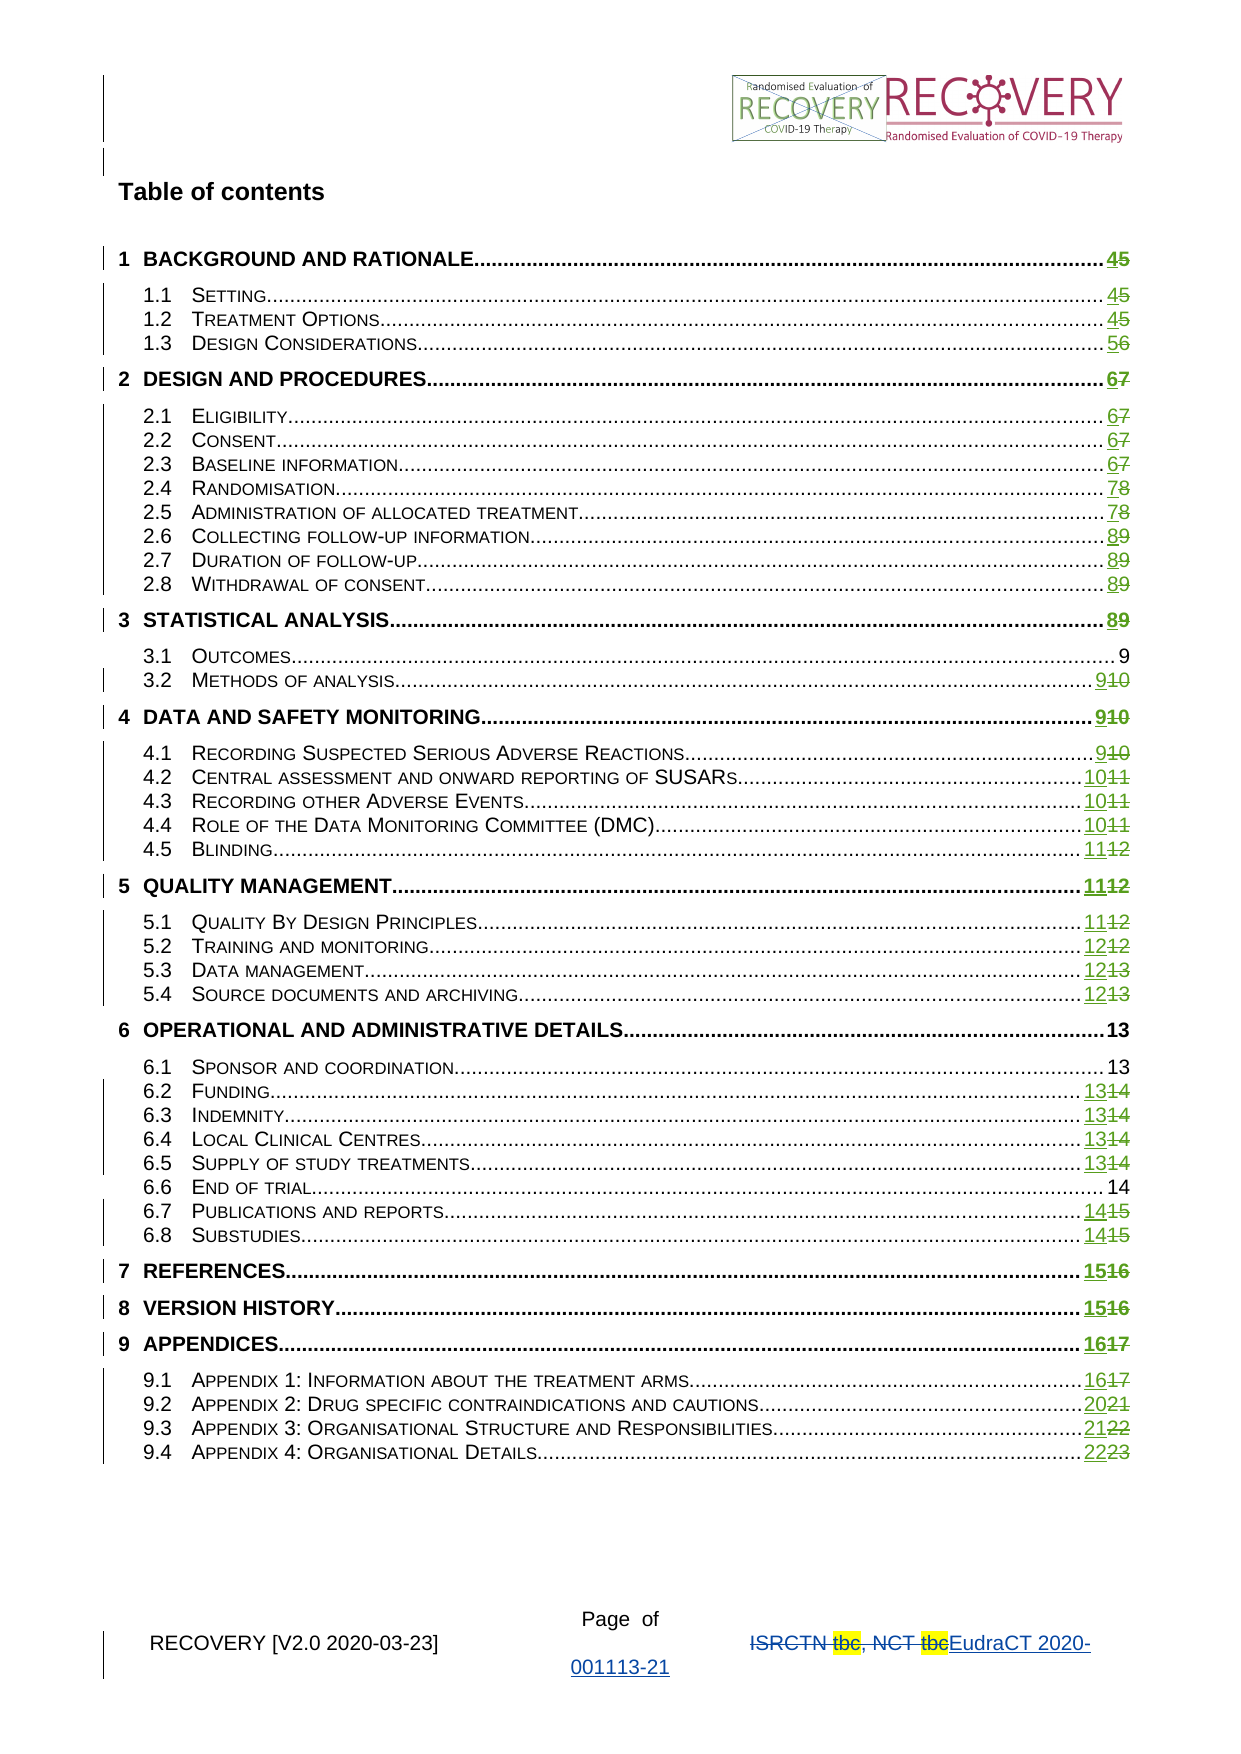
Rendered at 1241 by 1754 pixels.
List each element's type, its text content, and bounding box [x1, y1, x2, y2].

text 5.2 Training and monitoring [143, 934, 1045, 958]
text 9.4 Appendix 4: Organisational Details [143, 1440, 1045, 1464]
text 6.1 Sponsor and coordination 13 [143, 1055, 1045, 1079]
text 6 Operational and administrative details 13 [118, 1018, 1045, 1042]
text 8 Version History [118, 1295, 1045, 1319]
picture [733, 110, 885, 143]
text 5.4 Source documents and archiving [143, 982, 1045, 1006]
text 1.2 Treatment Options [143, 307, 1045, 331]
text 2.4 Randomisation [143, 476, 1045, 499]
text 3 Statistical analysis [118, 608, 1045, 632]
text 1 BACKGROUND AND RATIONALE [118, 246, 1045, 270]
text 2.6 Collecting follow-up information [143, 523, 1045, 547]
text 6.3 Indemnity [143, 1103, 1045, 1127]
text 2 Design and Procedures [118, 367, 1045, 391]
text 5.1 Quality By Design Principles [143, 910, 1045, 934]
picture [734, 75, 884, 108]
text 1.3 Design Considerations [143, 331, 1045, 355]
text 3.1 Outcomes 9 [143, 644, 1045, 668]
text Table of contents [118, 176, 1122, 205]
text 5.3 Data management [143, 958, 1045, 982]
text 5 Quality Management [118, 873, 1045, 897]
text 3.2 Methods of analysis [143, 668, 1045, 692]
text 6.4 Local Clinical Centres [143, 1127, 1045, 1151]
text 6.6 End of trial 14 [143, 1174, 1045, 1198]
text 2.3 Baseline information [143, 452, 1045, 476]
text 4.3 Recording other Adverse Events [143, 789, 1045, 813]
text 6.2 Funding [143, 1079, 1045, 1103]
picture [731, 76, 807, 141]
text 4.1 Recording Suspected Serious Adverse Reactions [143, 741, 1045, 765]
text 4 DATA and saFETy Monitoring [118, 705, 1045, 729]
text 6.7 Publications and reports [143, 1198, 1045, 1222]
text 7 REFERENCES [118, 1259, 1045, 1283]
text 9.3 Appendix 3: Organisational Structure and Responsibilities [143, 1416, 1045, 1440]
text 9.1 Appendix 1: Information about the treatment arms [143, 1368, 1045, 1392]
picture [811, 75, 1123, 143]
text 2.1 Eligibility [143, 404, 1045, 428]
text 1.1 Setting [143, 283, 1045, 307]
text 2.5 Administration of allocated treatment [143, 499, 1045, 523]
text 4.5 Blinding [143, 837, 1045, 861]
text 6.8 Substudies [143, 1222, 1045, 1246]
text 9 Appendices [118, 1332, 1045, 1356]
text 9.2 Appendix 2: Drug specific contraindications and cautions [143, 1392, 1045, 1416]
text 2.2 Consent [143, 428, 1045, 452]
text 6.5 Supply of study treatments [143, 1151, 1045, 1174]
text 2.8 Withdrawal of consent [143, 571, 1045, 595]
text 4.2 Central assessment and onward reporting of SUSARs [143, 765, 1045, 789]
text 2.7 Duration of follow-up [143, 547, 1045, 571]
text 4.4 Role of the Data Monitoring Committee (DMC) [143, 813, 1045, 837]
